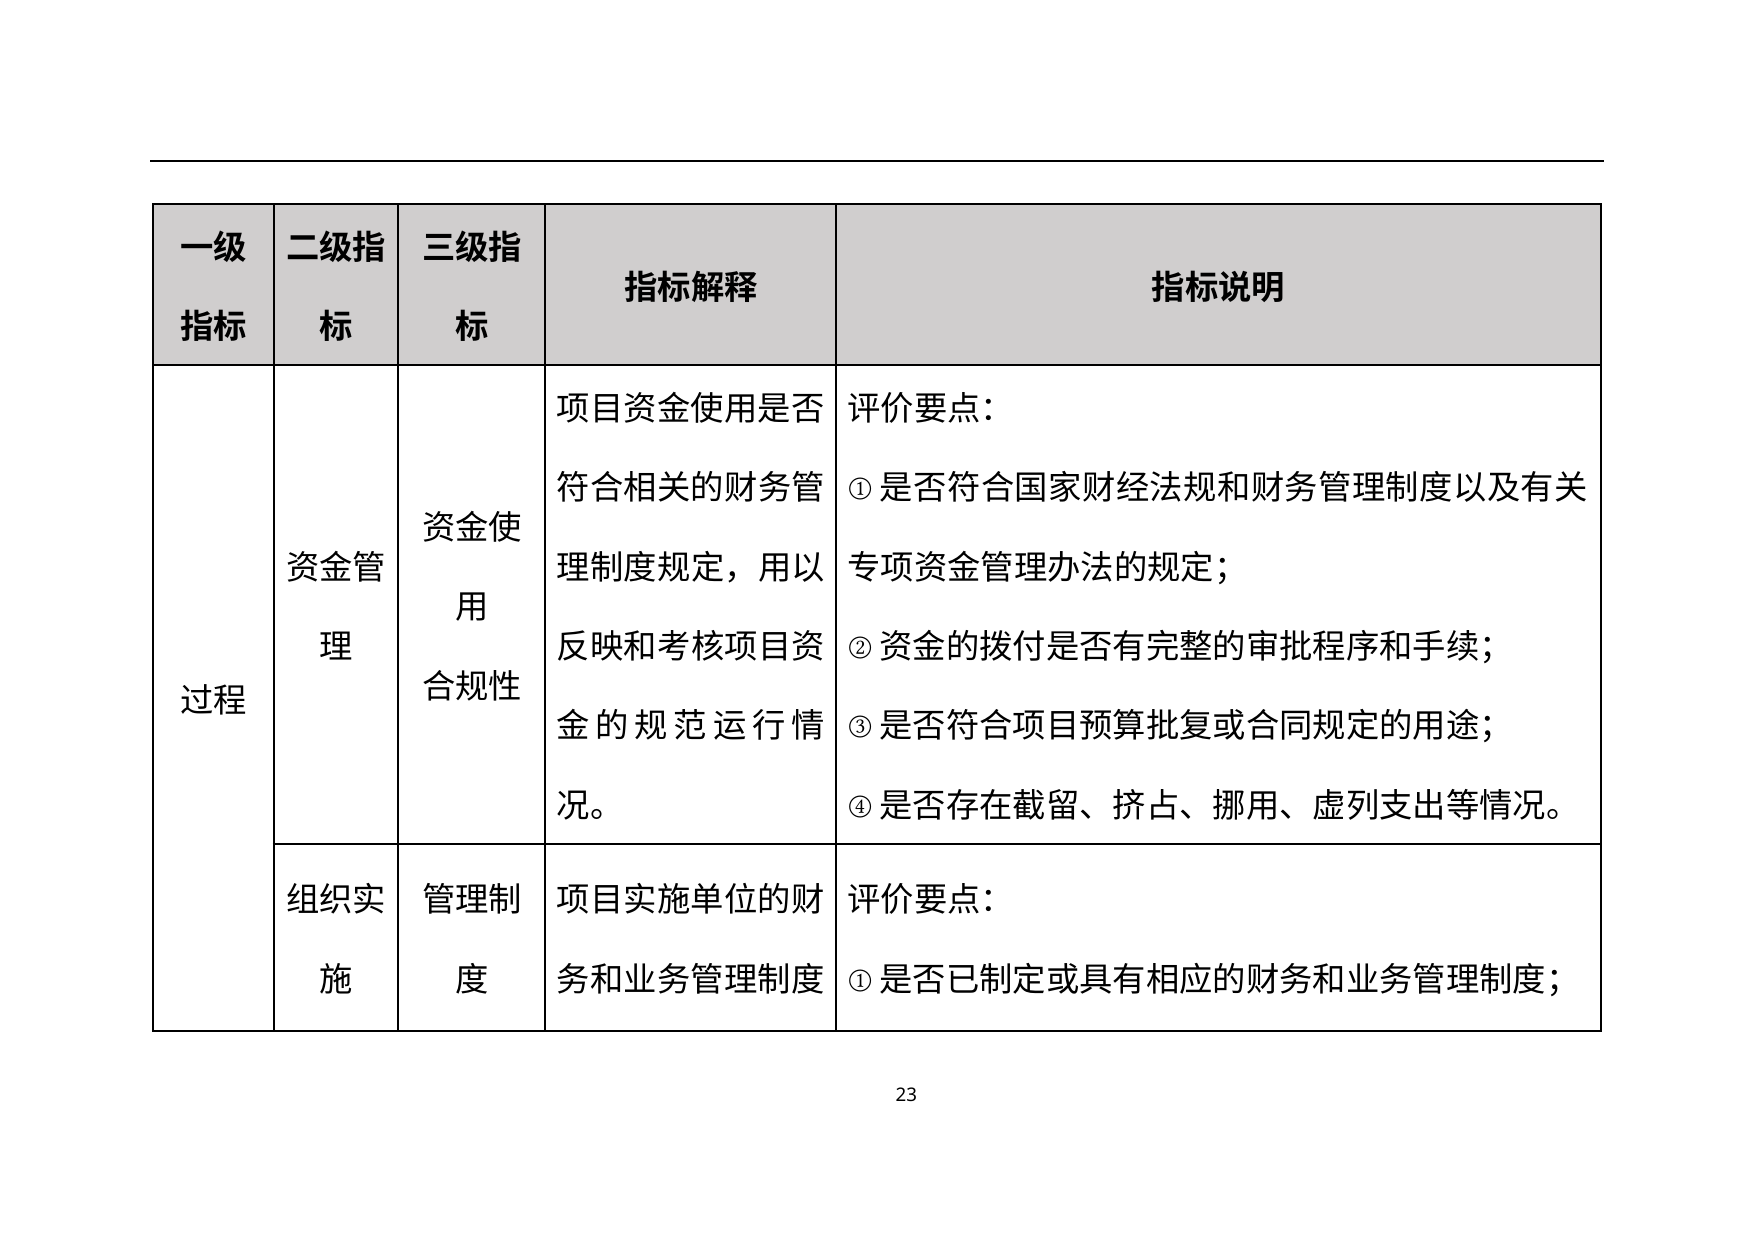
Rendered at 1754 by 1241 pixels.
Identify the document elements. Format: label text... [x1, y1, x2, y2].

table_header 二级指标 [275, 205, 397, 364]
table_cell 评价要点： ①是否符合国家财经法规和财务管理制度以及有关专项资金管理办法的规定； ②资金的拨付是否有完整的审批程序和手续； ③是否符合项目预算批复或合同规定的用途； ④是否存在截留、挤占、挪用、虚列支出等情况。 [837, 366, 1600, 842]
table_cell 组织实施 [275, 845, 397, 1030]
table_header 指标解释 [546, 205, 835, 364]
table_cell 过程 [154, 366, 273, 1030]
table_cell 项目资金使用是否符合相关的财务管理制度规定，用以反映和考核项目资金的规范运行情况。 [546, 366, 835, 842]
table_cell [546, 845, 835, 1030]
table_cell 资金管理 [275, 366, 397, 842]
table_cell 管理制度 健全性 [399, 845, 544, 1030]
table_cell 资金使用 合规性 [399, 366, 544, 842]
table_header 一级指标 [154, 205, 273, 364]
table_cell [837, 845, 1600, 1030]
table_header 指标说明 [837, 205, 1600, 364]
table_header 三级指标 [399, 205, 544, 364]
